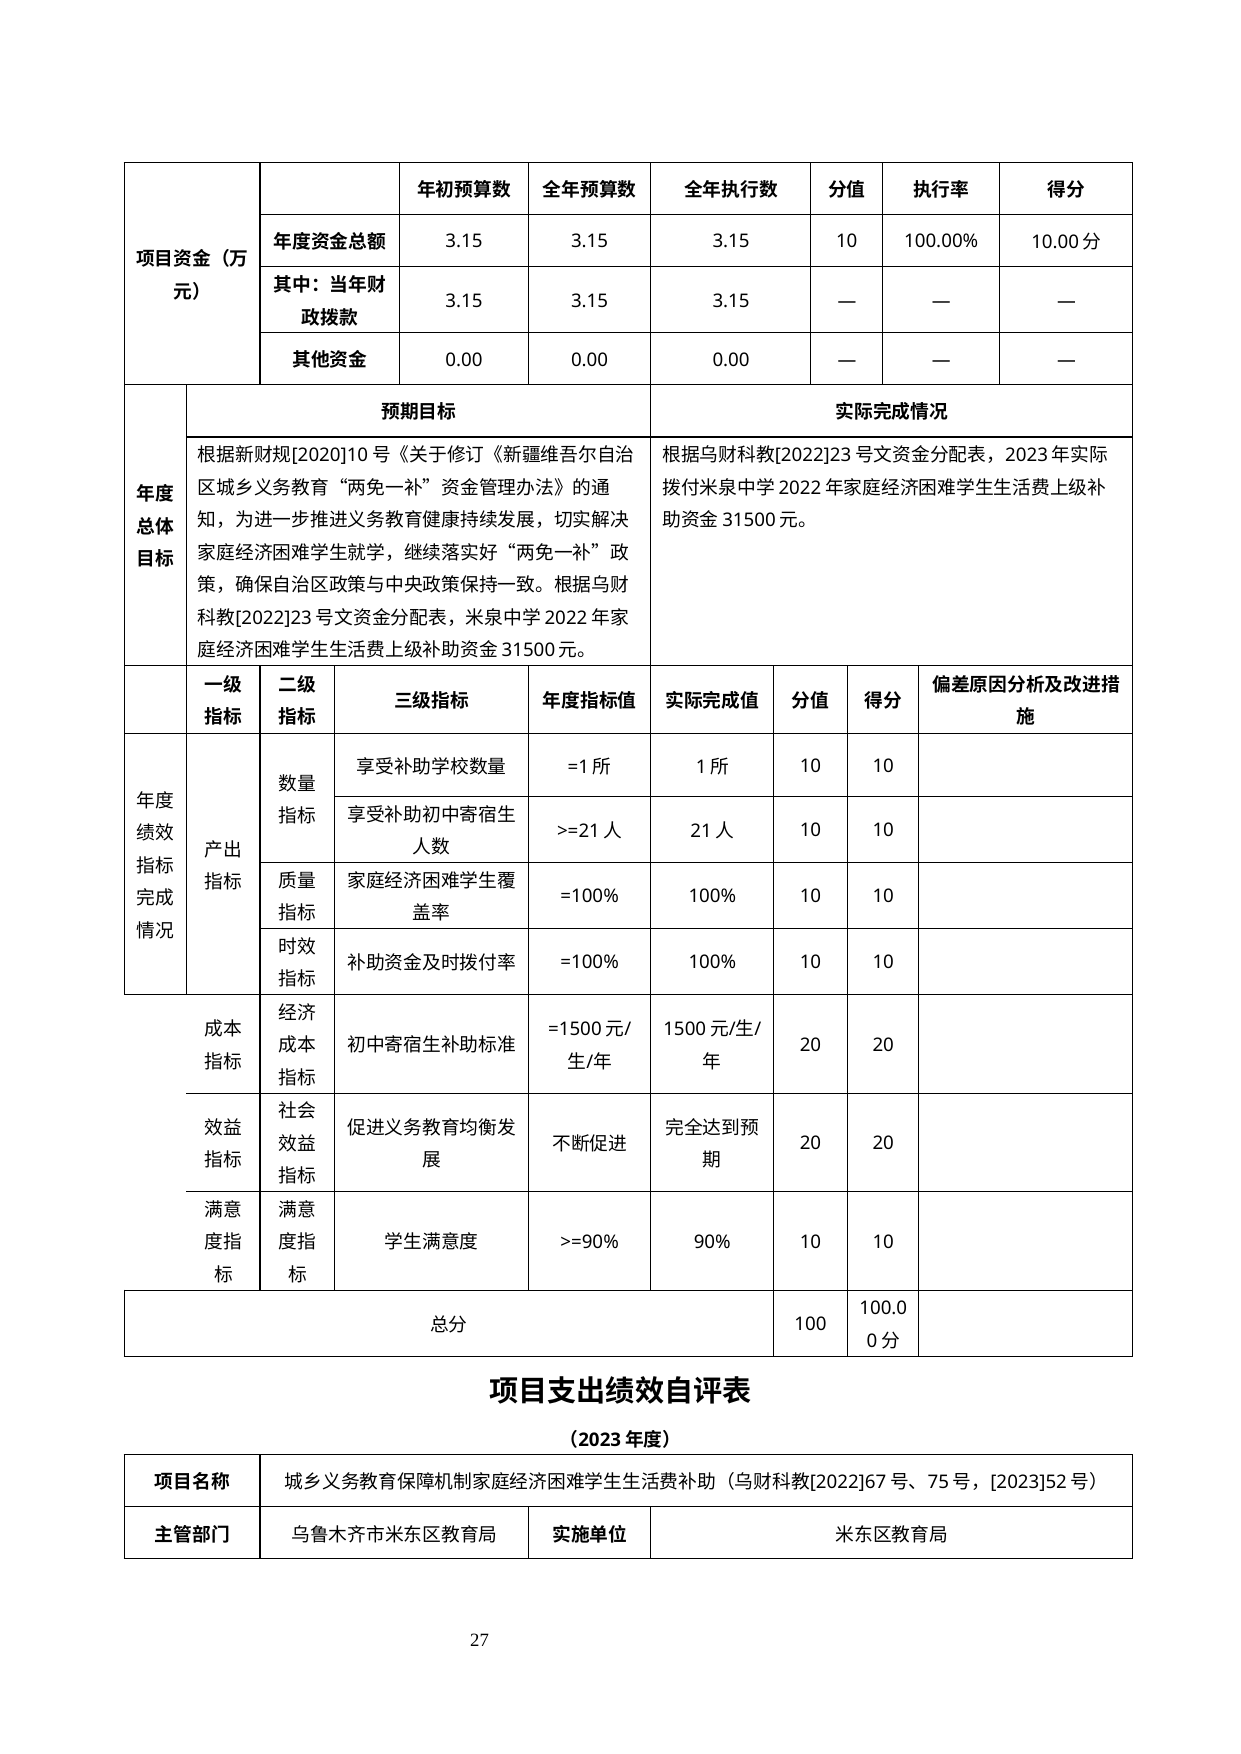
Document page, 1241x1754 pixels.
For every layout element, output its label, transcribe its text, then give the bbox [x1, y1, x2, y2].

table_cell =1所 [529, 734, 650, 796]
table_cell 3.15 [400, 267, 528, 332]
table_cell 实际完成值 [651, 666, 773, 733]
table_cell — [883, 267, 999, 332]
table_cell 产出指标 [187, 734, 259, 994]
table_cell [919, 1192, 1132, 1289]
table_cell 享受补助初中寄宿生人数 [335, 797, 528, 862]
table_cell 3.15 [529, 267, 650, 332]
table_cell 年度指标值 [529, 666, 650, 733]
table_cell 20 [848, 1094, 918, 1191]
table_cell 10 [848, 797, 918, 862]
table_cell 乌鲁木齐市米东区教育局 [261, 1507, 528, 1558]
table_cell 全年执行数 [651, 163, 810, 214]
table_cell 年度绩效指标完成情况 [125, 734, 186, 994]
text （2023年度） [187, 1422, 1053, 1454]
table_cell 分值 [811, 163, 882, 214]
table_cell [919, 1094, 1132, 1191]
table_cell — [811, 333, 882, 384]
table_cell >=21人 [529, 797, 650, 862]
table_cell 家庭经济困难学生覆盖率 [335, 863, 528, 928]
table_header 城乡义务教育保障机制家庭经济困难学生生活费补助（乌财科教[2022]67号、75号，[2023]52号） [261, 1455, 1132, 1506]
table_cell 10 [848, 734, 918, 796]
table_cell 10 [774, 863, 847, 928]
table_cell 其他资金 [261, 333, 399, 384]
table_cell >=90% [529, 1192, 650, 1289]
table_cell 数量指标 [261, 734, 334, 862]
table_cell 10 [848, 929, 918, 994]
table_cell 成本指标 [186, 995, 259, 1092]
table_cell 21人 [651, 797, 773, 862]
table_cell =100% [529, 929, 650, 994]
table_cell 三级指标 [335, 666, 528, 733]
table_cell [919, 797, 1132, 862]
table_cell 二级指标 [261, 666, 334, 733]
table_cell [919, 995, 1132, 1092]
table_cell [919, 734, 1132, 796]
table_cell 100.00分 [848, 1291, 918, 1356]
table_cell 根据乌财科教[2022]23号文资金分配表，2023年实际拨付米泉中学2022年家庭经济困难学生生活费上级补助资金31500元。 [651, 438, 1132, 665]
table_cell 20 [774, 1094, 847, 1191]
table_cell 实际完成情况 [651, 385, 1132, 436]
table_cell 3.15 [400, 215, 528, 266]
table_cell 一级指标 [187, 666, 259, 733]
table_cell 3.15 [651, 215, 810, 266]
table_cell 分值 [774, 666, 847, 733]
table_cell 得分 [1000, 163, 1132, 214]
table_cell 100 [774, 1291, 847, 1356]
table_cell 10 [774, 1192, 847, 1289]
table_cell 1500元/生/年 [651, 995, 773, 1092]
table_cell 根据新财规[2020]10号《关于修订《新疆维吾尔自治区城乡义务教育“两免一补”资金管理办法》的通知，为进一步推进义务教育健康持续发展，切实解决家庭经济困难学生就学，继续落实好“两免一补”政策，确保自治区政策与中央政策保持一致。根据乌财科教[2022]23号文资金分配表，米泉中学2022年家庭经济困难学生生活费上级补助资金31500元。 [187, 438, 650, 665]
table_cell — [811, 267, 882, 332]
table_cell 主管部门 [125, 1507, 259, 1558]
table_cell — [1000, 267, 1132, 332]
table_header 项目名称 [125, 1455, 259, 1506]
table_cell 0.00 [529, 333, 650, 384]
table_cell 米东区教育局 [651, 1507, 1132, 1558]
table_cell 总分 [125, 1291, 773, 1356]
table_cell 经济成本指标 [261, 995, 334, 1092]
table_cell 100% [651, 863, 773, 928]
table_cell [919, 929, 1132, 994]
table_cell 年初预算数 [400, 163, 528, 214]
table_cell 促进义务教育均衡发展 [335, 1094, 528, 1191]
table_cell — [883, 333, 999, 384]
table_cell 初中寄宿生补助标准 [335, 995, 528, 1092]
table_cell [919, 1291, 1132, 1356]
table_cell 时效指标 [261, 929, 334, 994]
table_cell 0.00 [400, 333, 528, 384]
table_cell 100% [651, 929, 773, 994]
table_cell 得分 [848, 666, 918, 733]
table_cell 不断促进 [529, 1094, 650, 1191]
table_cell [919, 863, 1132, 928]
table_cell 3.15 [529, 215, 650, 266]
table_cell 10 [774, 929, 847, 994]
table_cell 效益指标 [186, 1094, 259, 1191]
text 项目支出绩效自评表 [187, 1357, 1053, 1422]
table_cell 实施单位 [529, 1507, 650, 1558]
table_cell 20 [774, 995, 847, 1092]
table_cell 100.00% [883, 215, 999, 266]
table_cell — [1000, 333, 1132, 384]
table_cell 10 [848, 1192, 918, 1289]
table_cell [261, 163, 399, 214]
table_cell 90% [651, 1192, 773, 1289]
table_cell 其中：当年财政拨款 [261, 267, 399, 332]
table_cell 偏差原因分析及改进措施 [919, 666, 1132, 733]
table_cell 3.15 [651, 267, 810, 332]
table_cell 项目资金（万元） [125, 163, 259, 384]
table_cell 10 [774, 734, 847, 796]
table_cell 享受补助学校数量 [335, 734, 528, 796]
table_cell 10 [774, 797, 847, 862]
table_cell 学生满意度 [335, 1192, 528, 1289]
table_cell 年度资金总额 [261, 215, 399, 266]
table_cell 社会效益指标 [261, 1094, 334, 1191]
table_cell 年度总体目标 [125, 385, 186, 665]
table_cell 执行率 [883, 163, 999, 214]
table_cell 20 [848, 995, 918, 1092]
table_cell 0.00 [651, 333, 810, 384]
table_cell 10 [848, 863, 918, 928]
table_cell =1500元/生/年 [529, 995, 650, 1092]
table_cell 补助资金及时拨付率 [335, 929, 528, 994]
table_cell 1所 [651, 734, 773, 796]
table_cell 完全达到预期 [651, 1094, 773, 1191]
table_cell =100% [529, 863, 650, 928]
table_cell 全年预算数 [529, 163, 650, 214]
table_cell 10 [811, 215, 882, 266]
table_cell 预期目标 [187, 385, 650, 436]
table_cell 满意度指标 [261, 1192, 334, 1289]
table_cell 10.00分 [1000, 215, 1132, 266]
table_cell [125, 666, 186, 733]
table_cell 满意度指标 [186, 1192, 259, 1289]
table_cell 质量指标 [261, 863, 334, 928]
